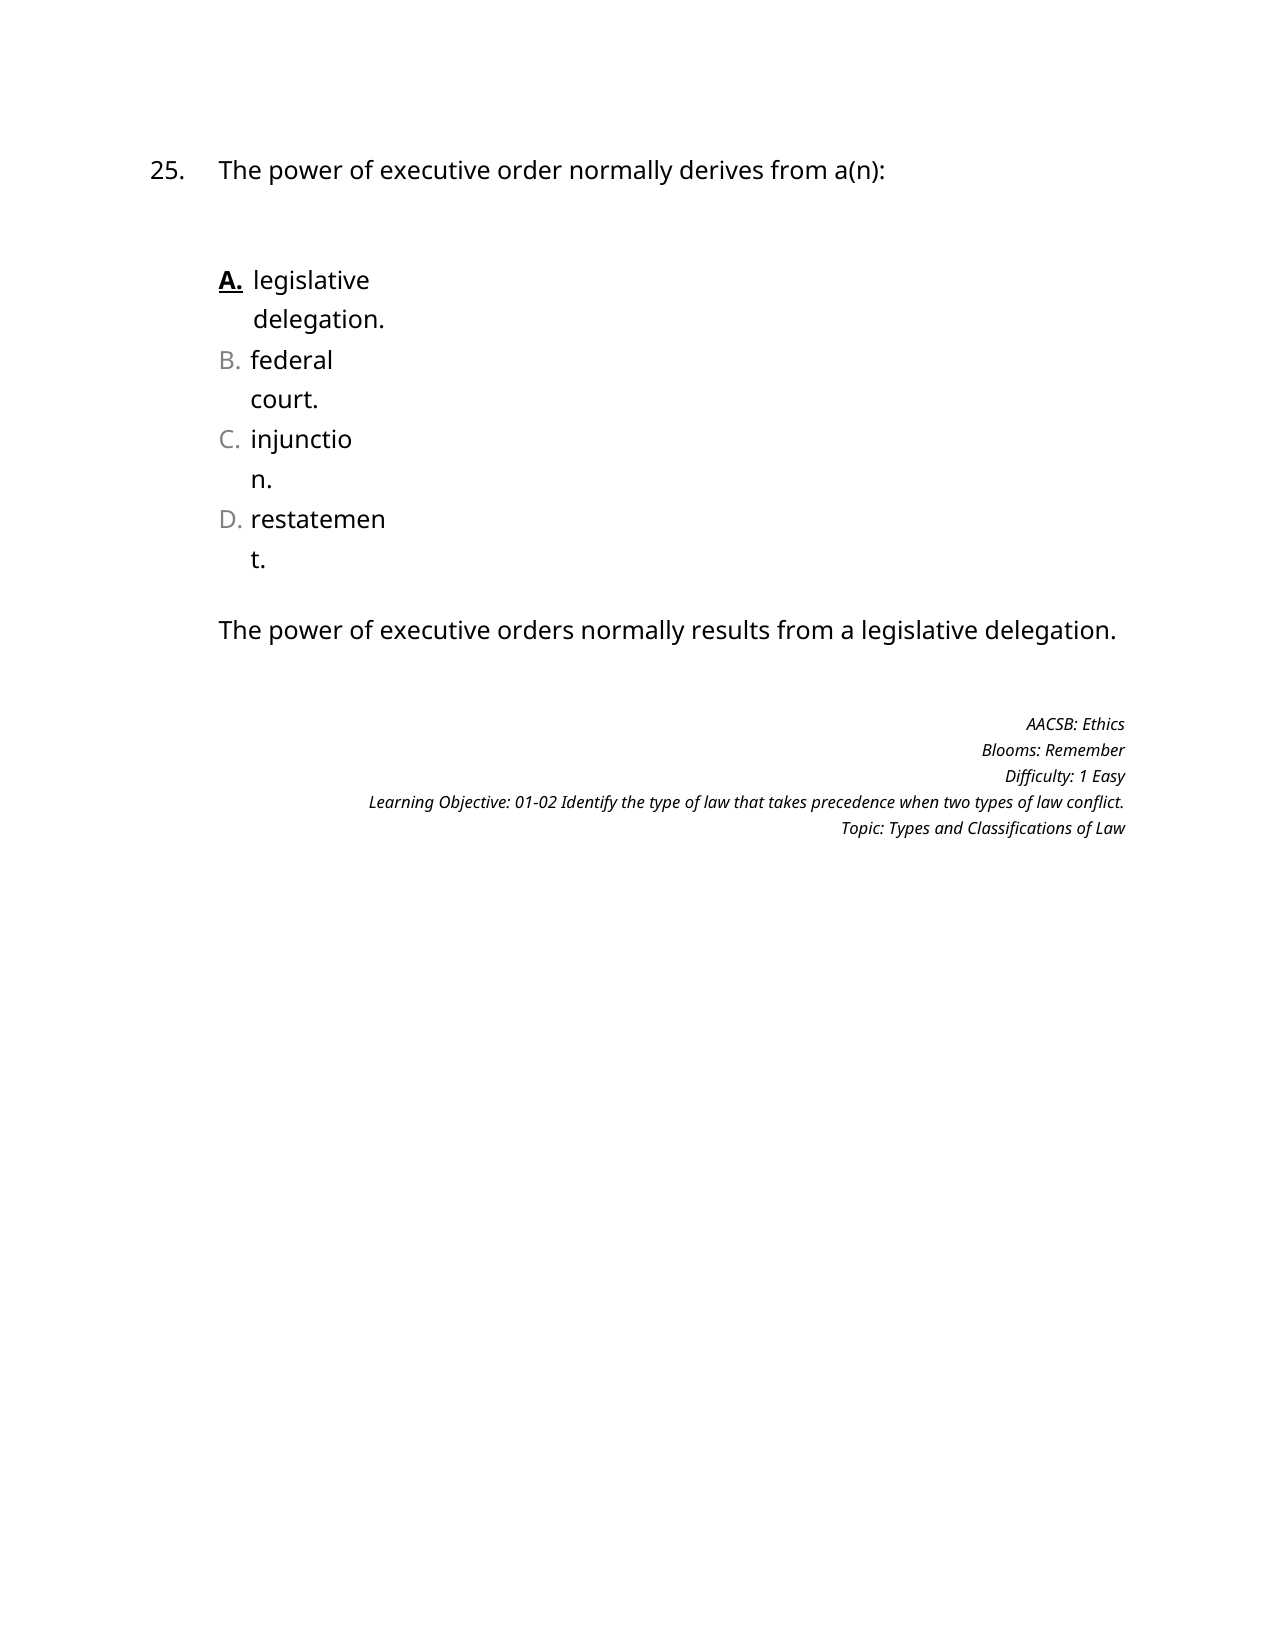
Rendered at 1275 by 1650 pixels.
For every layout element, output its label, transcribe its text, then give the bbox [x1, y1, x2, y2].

table_header AACSB: Ethics Blooms: Remember Difficulty: 1 Easy Learning Objective: 01-02 Identify the type of law that takes precedence when two types of law conflict. Topic: Types and Classifications of Law [150, 713, 1125, 876]
table_header The power of executive order normally derives from a(n): The power of executive orders normally results from a legislative delegation. [218, 153, 1125, 683]
table_header 25. [150, 153, 218, 683]
